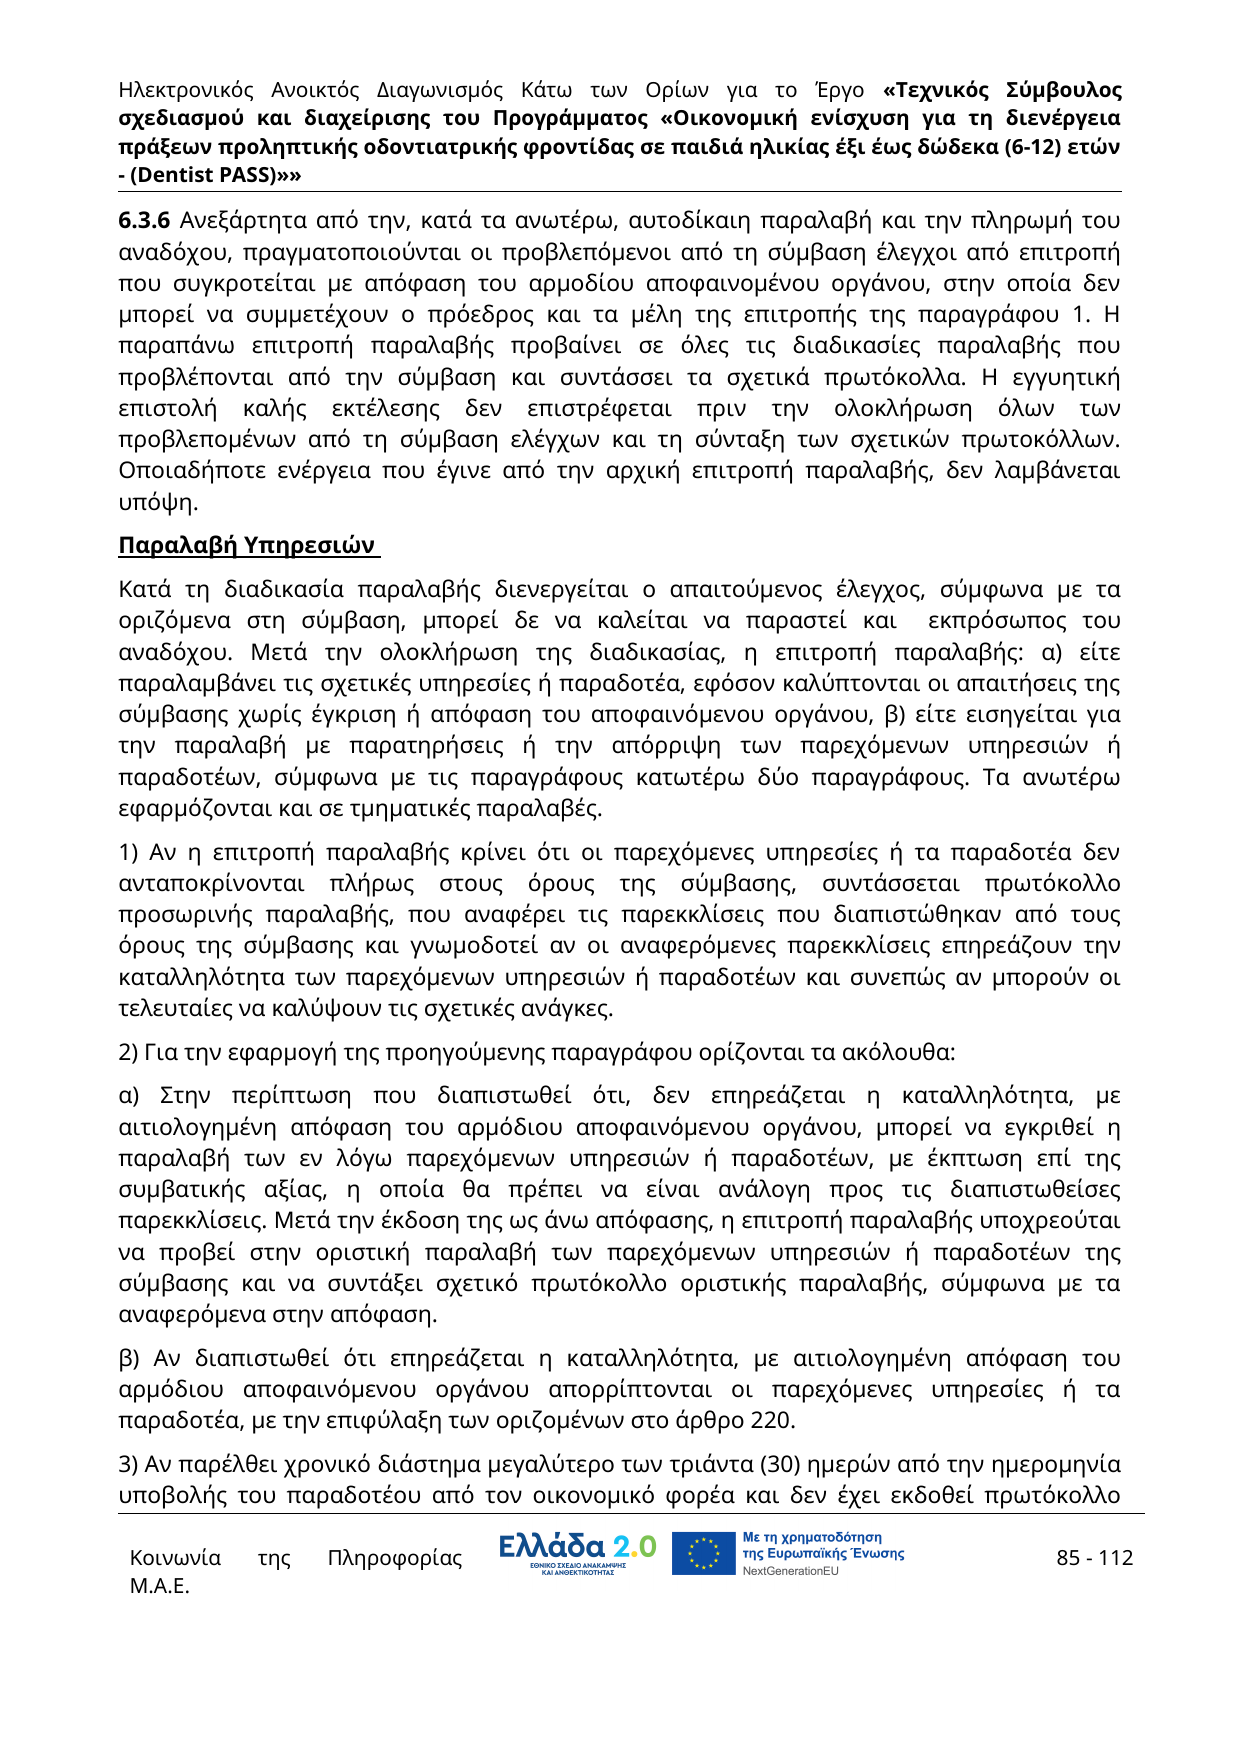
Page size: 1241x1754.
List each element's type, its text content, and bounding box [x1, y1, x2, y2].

text α) Στην περίπτωση που διαπιστωθεί ότι, δεν επηρεάζεται η καταλληλότητα, με αιτιολογημένη απόφαση του αρμόδιου αποφαινόμενου οργάνου, μπορεί να εγκριθεί η παραλαβή των εν λόγω παρεχόμενων υπηρεσιών ή παραδοτέων, με έκπτωση επί της συμβατικής αξίας, η οποία θα πρέπει να είναι ανάλογη προς τις διαπιστωθείσες παρεκκλίσεις. Μετά την έκδοση της ως άνω απόφασης, η επιτροπή παραλαβής υποχρεούται να προβεί στην οριστική παραλαβή των παρεχόμενων υπηρεσιών ή παραδοτέων της σύμβασης και να συντάξει σχετικό πρωτόκολλο οριστικής παραλαβής, σύμφωνα με τα αναφερόμενα στην απόφαση. [118, 1079, 1122, 1329]
text β) Αν διαπιστωθεί ότι επηρεάζεται η καταλληλότητα, με αιτιολογημένη απόφαση του αρμόδιου αποφαινόμενου οργάνου απορρίπτονται οι παρεχόμενες υπηρεσίες ή τα παραδοτέα, με την επιφύλαξη των οριζομένων στο άρθρο 220. [118, 1342, 1122, 1436]
text 6.3.6 Ανεξάρτητα από την, κατά τα ανωτέρω, αυτοδίκαιη παραλαβή και την πληρωμή του αναδόχου, πραγματοποιούνται οι προβλεπόμενοι από τη σύμβαση έλεγχοι από επιτροπή που συγκροτείται με απόφαση του αρμοδίου αποφαινομένου οργάνου, στην οποία δεν μπορεί να συμμετέχουν ο πρόεδρος και τα μέλη της επιτροπής της παραγράφου 1. Η παραπάνω επιτροπή παραλαβής προβαίνει σε όλες τις διαδικασίες παραλαβής που προβλέπονται από την σύμβαση και συντάσσει τα σχετικά πρωτόκολλα. Η εγγυητική επιστολή καλής εκτέλεσης δεν επιστρέφεται πριν την ολοκλήρωση όλων των προβλεπομένων από τη σύμβαση ελέγχων και τη σύνταξη των σχετικών πρωτοκόλλων. Οποιαδήποτε ενέργεια που έγινε από την αρχική επιτροπή παραλαβής, δεν λαμβάνεται υπόψη. [118, 204, 1122, 517]
text 2) Για την εφαρμογή της προηγούμενης παραγράφου ορίζονται τα ακόλουθα: [118, 1036, 1122, 1067]
text Παραλαβή Υπηρεσιών [118, 529, 1122, 561]
text 1) Αν η επιτροπή παραλαβής κρίνει ότι οι παρεχόμενες υπηρεσίες ή τα παραδοτέα δεν ανταποκρίνονται πλήρως στους όρους της σύμβασης, συντάσσεται πρωτόκολλο προσωρινής παραλαβής, που αναφέρει τις παρεκκλίσεις που διαπιστώθηκαν από τους όρους της σύμβασης και γνωμοδοτεί αν οι αναφερόμενες παρεκκλίσεις επηρεάζουν την καταλληλότητα των παρεχόμενων υπηρεσιών ή παραδοτέων και συνεπώς αν μπορούν οι τελευταίες να καλύψουν τις σχετικές ανάγκες. [118, 836, 1122, 1023]
picture [484, 1516, 919, 1591]
text Κατά τη διαδικασία παραλαβής διενεργείται ο απαιτούμενος έλεγχος, σύμφωνα με τα οριζόμενα στη σύμβαση, μπορεί δε να καλείται να παραστεί και εκπρόσωπος του αναδόχου. Μετά την ολοκλήρωση της διαδικασίας, η επιτροπή παραλαβής: α) είτε παραλαμβάνει τις σχετικές υπηρεσίες ή παραδοτέα, εφόσον καλύπτονται οι απαιτήσεις της σύμβασης χωρίς έγκριση ή απόφαση του αποφαινόμενου οργάνου, β) είτε εισηγείται για την παραλαβή με παρατηρήσεις ή την απόρριψη των παρεχόμενων υπηρεσιών ή παραδοτέων, σύμφωνα με τις παραγράφους κατωτέρω δύο παραγράφους. Τα ανωτέρω εφαρμόζονται και σε τμηματικές παραλαβές. [118, 573, 1122, 823]
